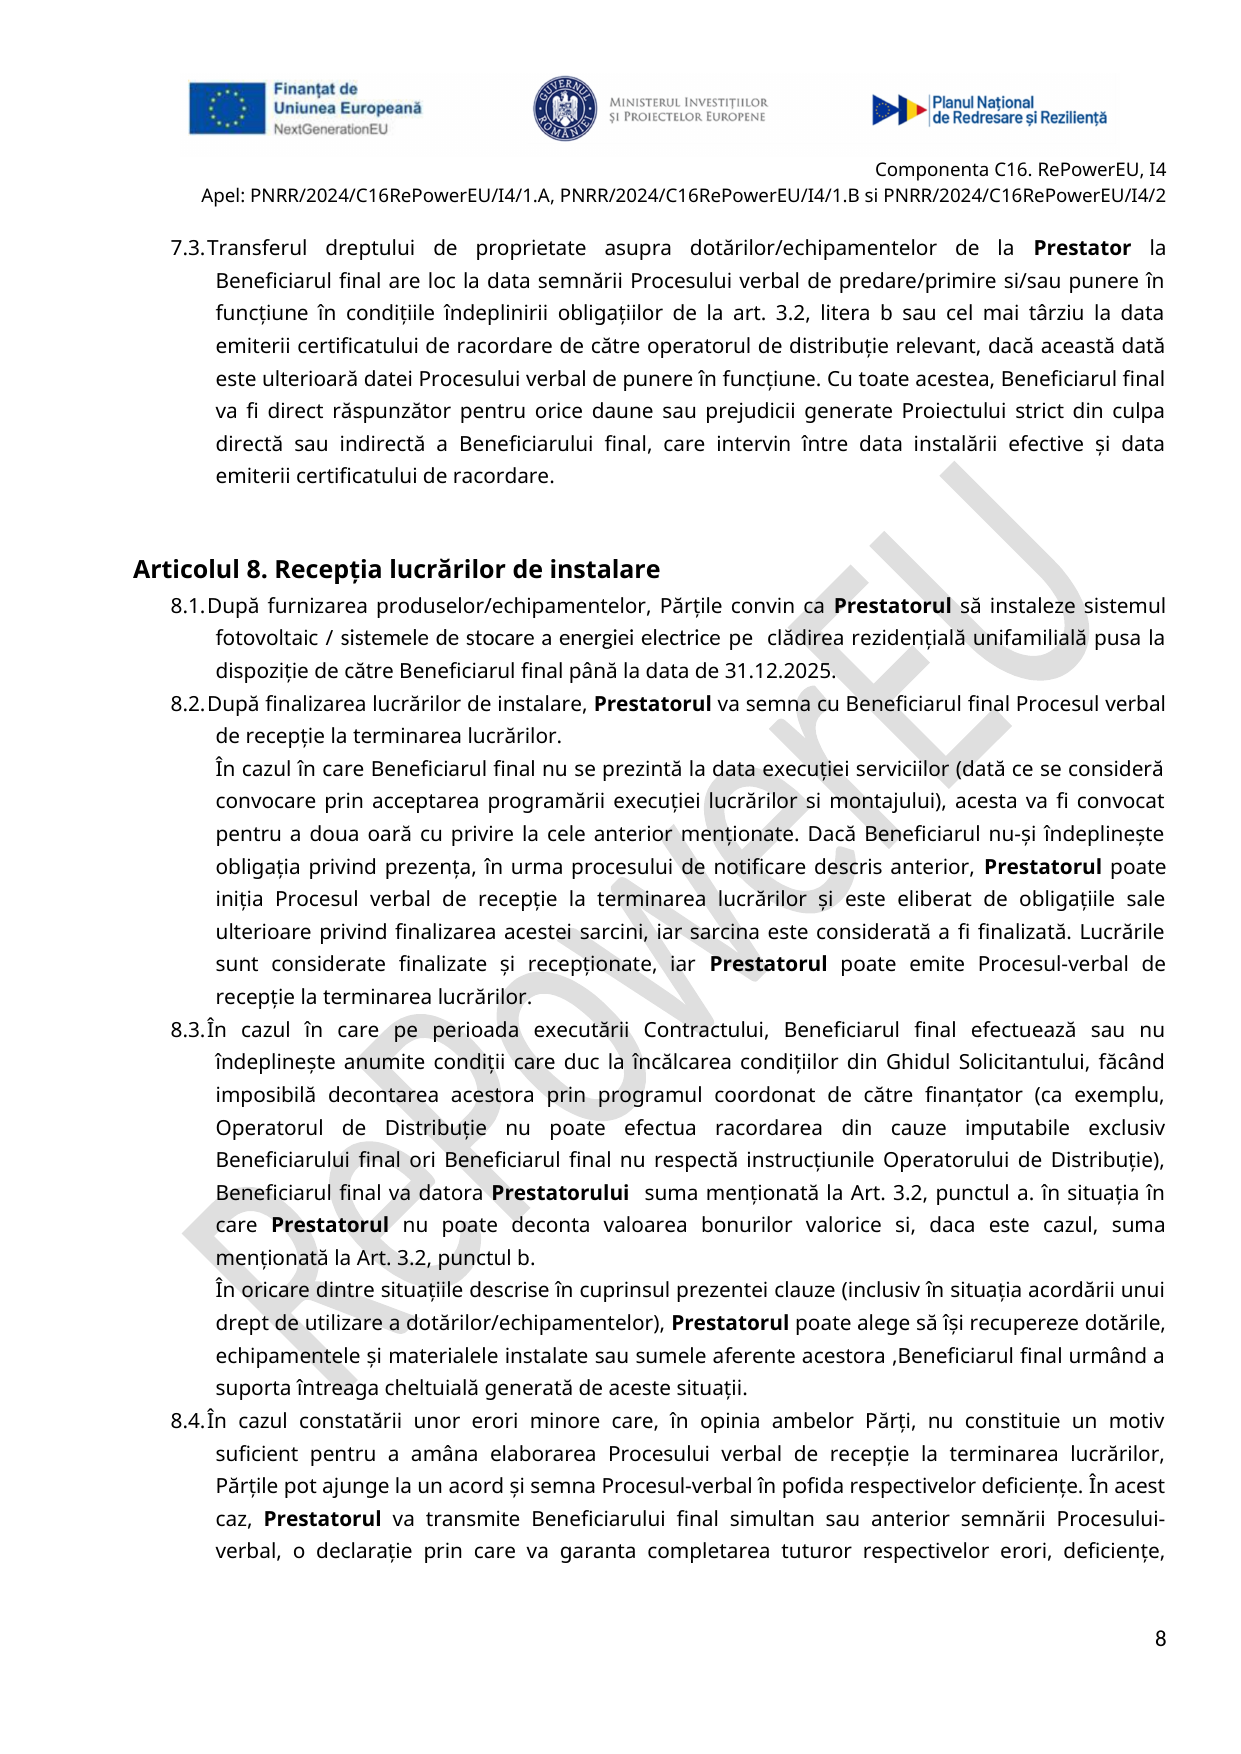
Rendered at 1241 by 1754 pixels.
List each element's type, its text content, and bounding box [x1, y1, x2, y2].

list După finalizarea lucrărilor de instalare, Prestatorul va semna cu Beneficiarul final Procesul verbal de recepție la terminarea lucrărilor. [170, 689, 1166, 750]
list În cazul în care pe perioada executării Contractului, Beneficiarul final efectuează sau nu îndeplinește anumite condiții care duc la încălcarea condițiilor din Ghidul Solicitantului, făcând imposibilă decontarea acestora prin programul coordonat de către finanțator (ca exemplu, Operatorul de Distribuție nu poate efectua racordarea din cauze imputabile exclusiv Beneficiarului final ori Beneficiarul final nu respectă instrucțiunile Operatorului de Distribuție), Beneficiarul final va datora Prestatorului suma menționată la Art. 3.2, punctul a. în situația în care Prestatorul nu poate deconta valoarea bonurilor valorice si, daca este cazul, suma menționată la Art. 3.2, punctul b. [170, 1015, 1166, 1271]
list În oricare dintre situațiile descrise în cuprinsul prezentei clauze (inclusiv în situația acordării unui drept de utilizare a dotărilor/echipamentelor), Prestatorul poate alege să își recupereze dotările, echipamentele și materialele instalate sau sumele aferente acestora ,Beneficiarul final urmând a suporta întreaga cheltuială generată de aceste situații. [215, 1276, 1166, 1402]
picture [179, 73, 1120, 157]
list După furnizarea produselor/echipamentelor, Părțile convin ca Prestatorul să instaleze sistemul fotovoltaic / sistemele de stocare a energiei electrice pe clădirea rezidențială unifamilială pusa la dispoziție de către Beneficiarul final până la data de 31.12.2025. [170, 591, 1166, 684]
list Transferul dreptului de proprietate asupra dotărilor/echipamentelor de la Prestator la Beneficiarul final are loc la data semnării Procesului verbal de predare/primire si/sau punere în funcțiune în condițiile îndeplinirii obligațiilor de la art. 3.2, litera b sau cel mai târziu la data emiterii certificatului de racordare de către operatorul de distribuție relevant, dacă această dată este ulterioară datei Procesului verbal de punere în funcțiune. Cu toate acestea, Beneficiarul final va fi direct răspunzător pentru orice daune sau prejudicii generate Proiectului strict din culpa directă sau indirectă a Beneficiarului final, care intervin între data instalării efective și data emiterii certificatului de racordare. [170, 233, 1166, 490]
list În cazul în care Beneficiarul final nu se prezintă la data execuției serviciilor (dată ce se consideră convocare prin acceptarea programării execuției lucrărilor si montajului), acesta va fi convocat pentru a doua oară cu privire la cele anterior menționate. Dacă Beneficiarul nu-și îndeplinește obligația privind prezența, în urma procesului de notificare descris anterior, Prestatorul poate iniția Procesul verbal de recepție la terminarea lucrărilor și este eliberat de obligațiile sale ulterioare privind finalizarea acestei sarcini, iar sarcina este considerată a fi finalizată. Lucrările sunt considerate finalizate și recepționate, iar Prestatorul poate emite Procesul-verbal de recepție la terminarea lucrărilor. [215, 754, 1166, 1011]
subtitle Articolul 8. Recepția lucrărilor de instalare [133, 552, 1166, 586]
